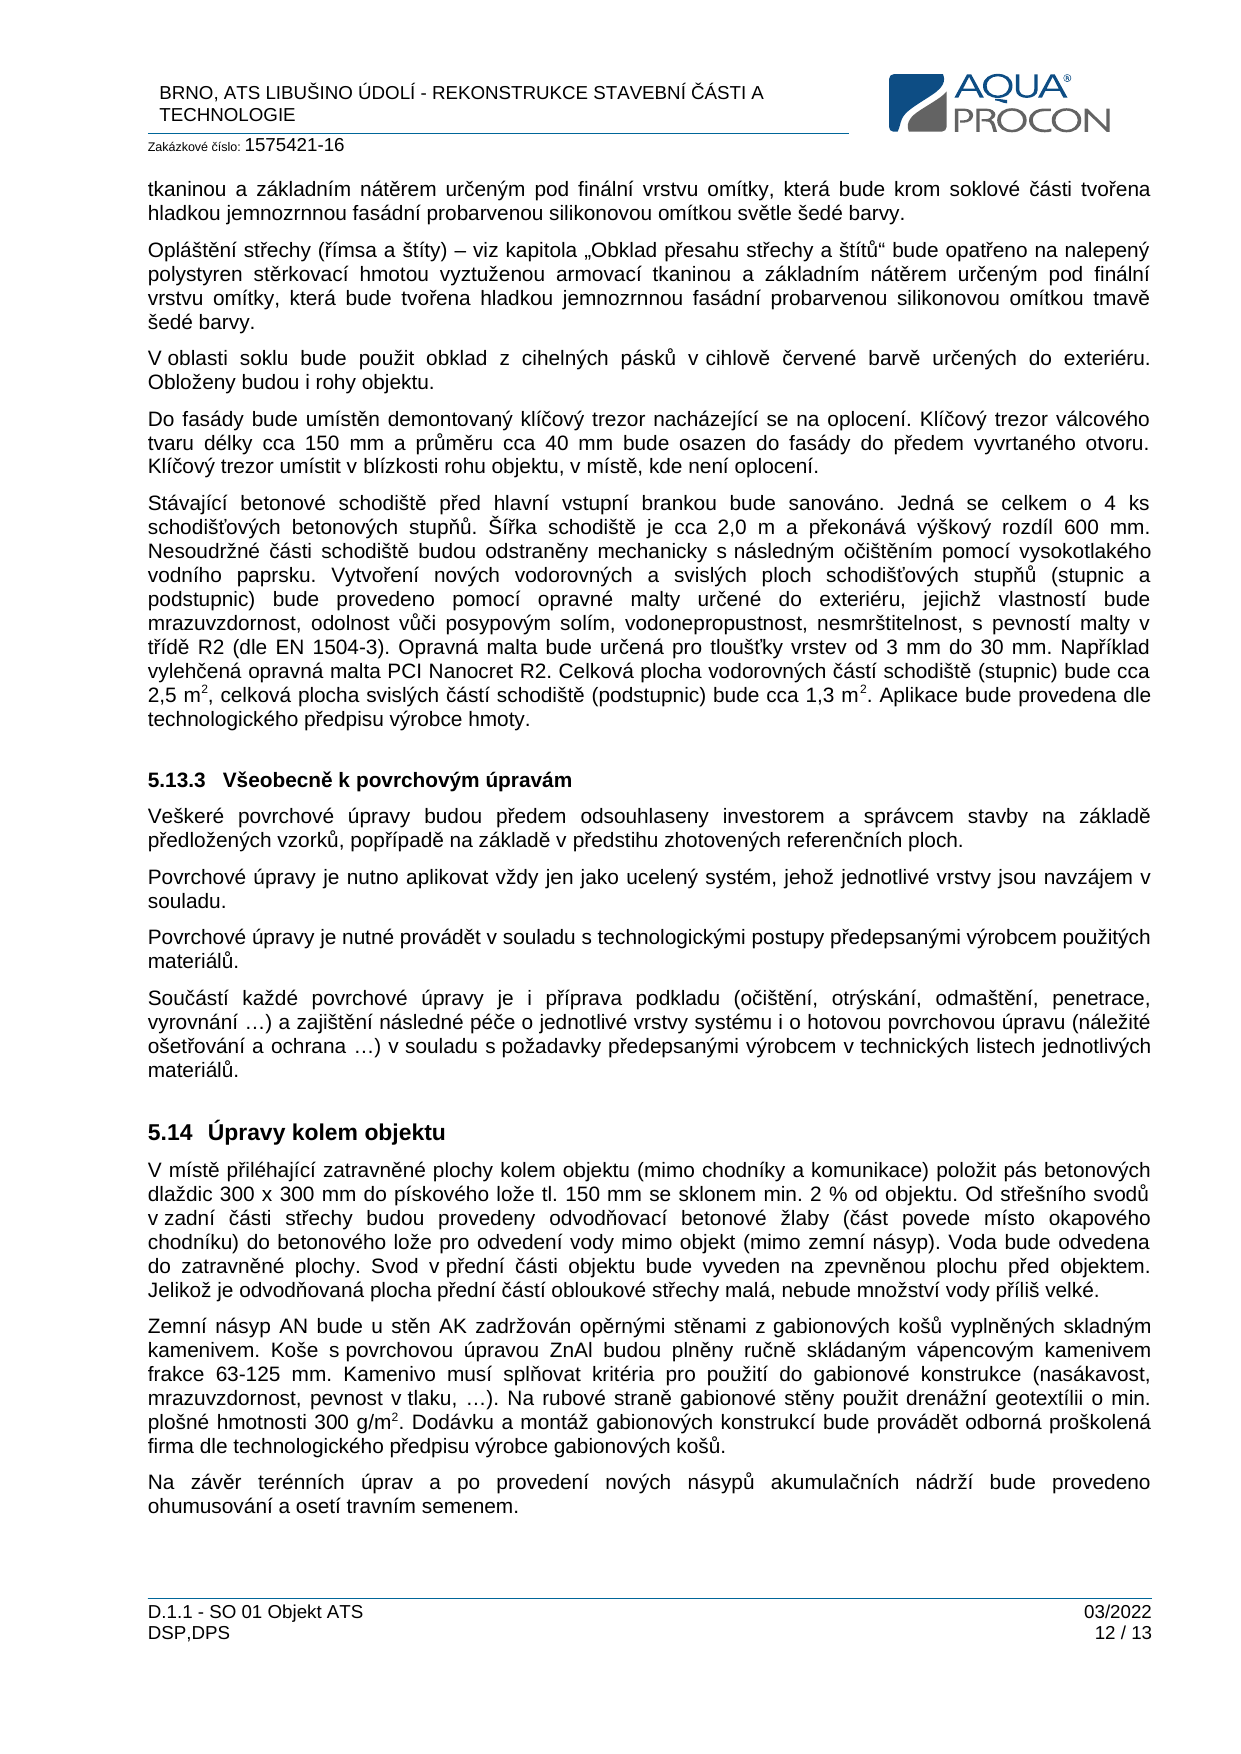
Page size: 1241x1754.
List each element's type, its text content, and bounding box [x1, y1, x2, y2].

text V místě přiléhající zatravněné plochy kolem objektu (mimo chodníky a komunikace) položit pás betonových dlaždic 300 x 300 mm do pískového lože tl. 150 mm se sklonem min. 2 % od objektu. Od střešního svodů v zadní části střechy budou provedeny odvodňovací betonové žlaby (část povede místo okapového chodníku) do betonového lože pro odvedení vody mimo objekt (mimo zemní násyp). Voda bude odvedena do zatravněné plochy. Svod v přední části objektu bude vyveden na zpevněnou plochu před objektem. Jelikož je odvodňovaná plocha přední částí obloukové střechy malá, nebude množství vody příliš velké. [148, 1158, 1152, 1301]
text Do fasády bude umístěn demontovaný klíčový trezor nacházející se na oplocení. Klíčový trezor válcového tvaru délky cca 150 mm a průměru cca 40 mm bude osazen do fasády do předem vyvrtaného otvoru. Klíčový trezor umístit v blízkosti rohu objektu, v místě, kde není oplocení. [148, 406, 1152, 478]
subtitle Všeobecně k povrchovým úpravám [148, 768, 1152, 792]
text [148, 177, 1152, 225]
subtitle Úpravy kolem objektu [148, 1119, 1152, 1145]
text Opláštění střechy (římsa a štíty) – viz kapitola „Obklad přesahu střechy a štítů“ bude opatřeno na nalepený polystyren stěrkovací hmotou vyztuženou armovací tkaninou a základním nátěrem určeným pod finální vrstvu omítky, která bude tvořena hladkou jemnozrnnou fasádní probarvenou silikonovou omítkou tmavě šedé barvy. [148, 238, 1152, 333]
text Veškeré povrchové úpravy budou předem odsouhlaseny investorem a správcem stavby na základě předložených vzorků, popřípadě na základě v předstihu zhotovených referenčních ploch. [148, 804, 1152, 852]
text Povrchové úpravy je nutno aplikovat vždy jen jako ucelený systém, jehož jednotlivé vrstvy jsou navzájem v souladu. [148, 865, 1152, 913]
text Součástí každé povrchové úpravy je i příprava podkladu (očištění, otrýskání, odmaštění, penetrace, vyrovnání …) a zajištění následné péče o jednotlivé vrstvy systému i o hotovou povrchovou úpravu (náležité ošetřování a ochrana …) v souladu s požadavky předepsanými výrobcem v technických listech jednotlivých materiálů. [148, 986, 1152, 1081]
text Stávající betonové schodiště před hlavní vstupní brankou bude sanováno. Jedná se celkem o 4 ks schodišťových betonových stupňů. Šířka schodiště je cca 2,0 m a překonává výškový rozdíl 600 mm. Nesoudržné části schodiště budou odstraněny mechanicky s následným očištěním pomocí vysokotlakého vodního paprsku. Vytvoření nových vodorovných a svislých ploch schodišťových stupňů (stupnic a podstupnic) bude provedeno pomocí opravné malty určené do exteriéru, jejichž vlastností bude mrazuvzdornost, odolnost vůči posypovým solím, vodonepropustnost, nesmrštitelnost, s pevností malty v třídě R2 (dle EN 1504-3). Opravná malta bude určená pro tloušťky vrstev od 3 mm do 30 mm. Například vylehčená opravná malta PCI Nanocret R2. Celková plocha vodorovných částí schodiště (stupnic) bude cca 2,5 m2, celková plocha svislých částí schodiště (podstupnic) bude cca 1,3 m2. Aplikace bude provedena dle technologického předpisu výrobce hmoty. [148, 491, 1152, 730]
text Zemní násyp AN bude u stěn AK zadržován opěrnými stěnami z gabionových košů vyplněných skladným kamenivem. Koše s povrchovou úpravou ZnAl budou plněny ručně skládaným vápencovým kamenivem frakce 63-125 mm. Kamenivo musí splňovat kritéria pro použití do gabionové konstrukce (nasákavost, mrazuvzdornost, pevnost v tlaku, …). Na rubové straně gabionové stěny použit drenážní geotextílii o min. plošné hmotnosti 300 g/m2. Dodávku a montáž gabionových konstrukcí bude provádět odborná proškolená firma dle technologického předpisu výrobce gabionových košů. [148, 1314, 1152, 1458]
text Povrchové úpravy je nutné provádět v souladu s technologickými postupy předepsanými výrobcem použitých materiálů. [148, 925, 1152, 973]
text V oblasti soklu bude použit obklad z cihelných pásků v cihlově červené barvě určených do exteriéru. Obloženy budou i rohy objektu. [148, 346, 1152, 394]
text Na závěr terénních úprav a po provedení nových násypů akumulačních nádrží bude provedeno ohumusování a osetí travním semenem. [148, 1470, 1152, 1518]
